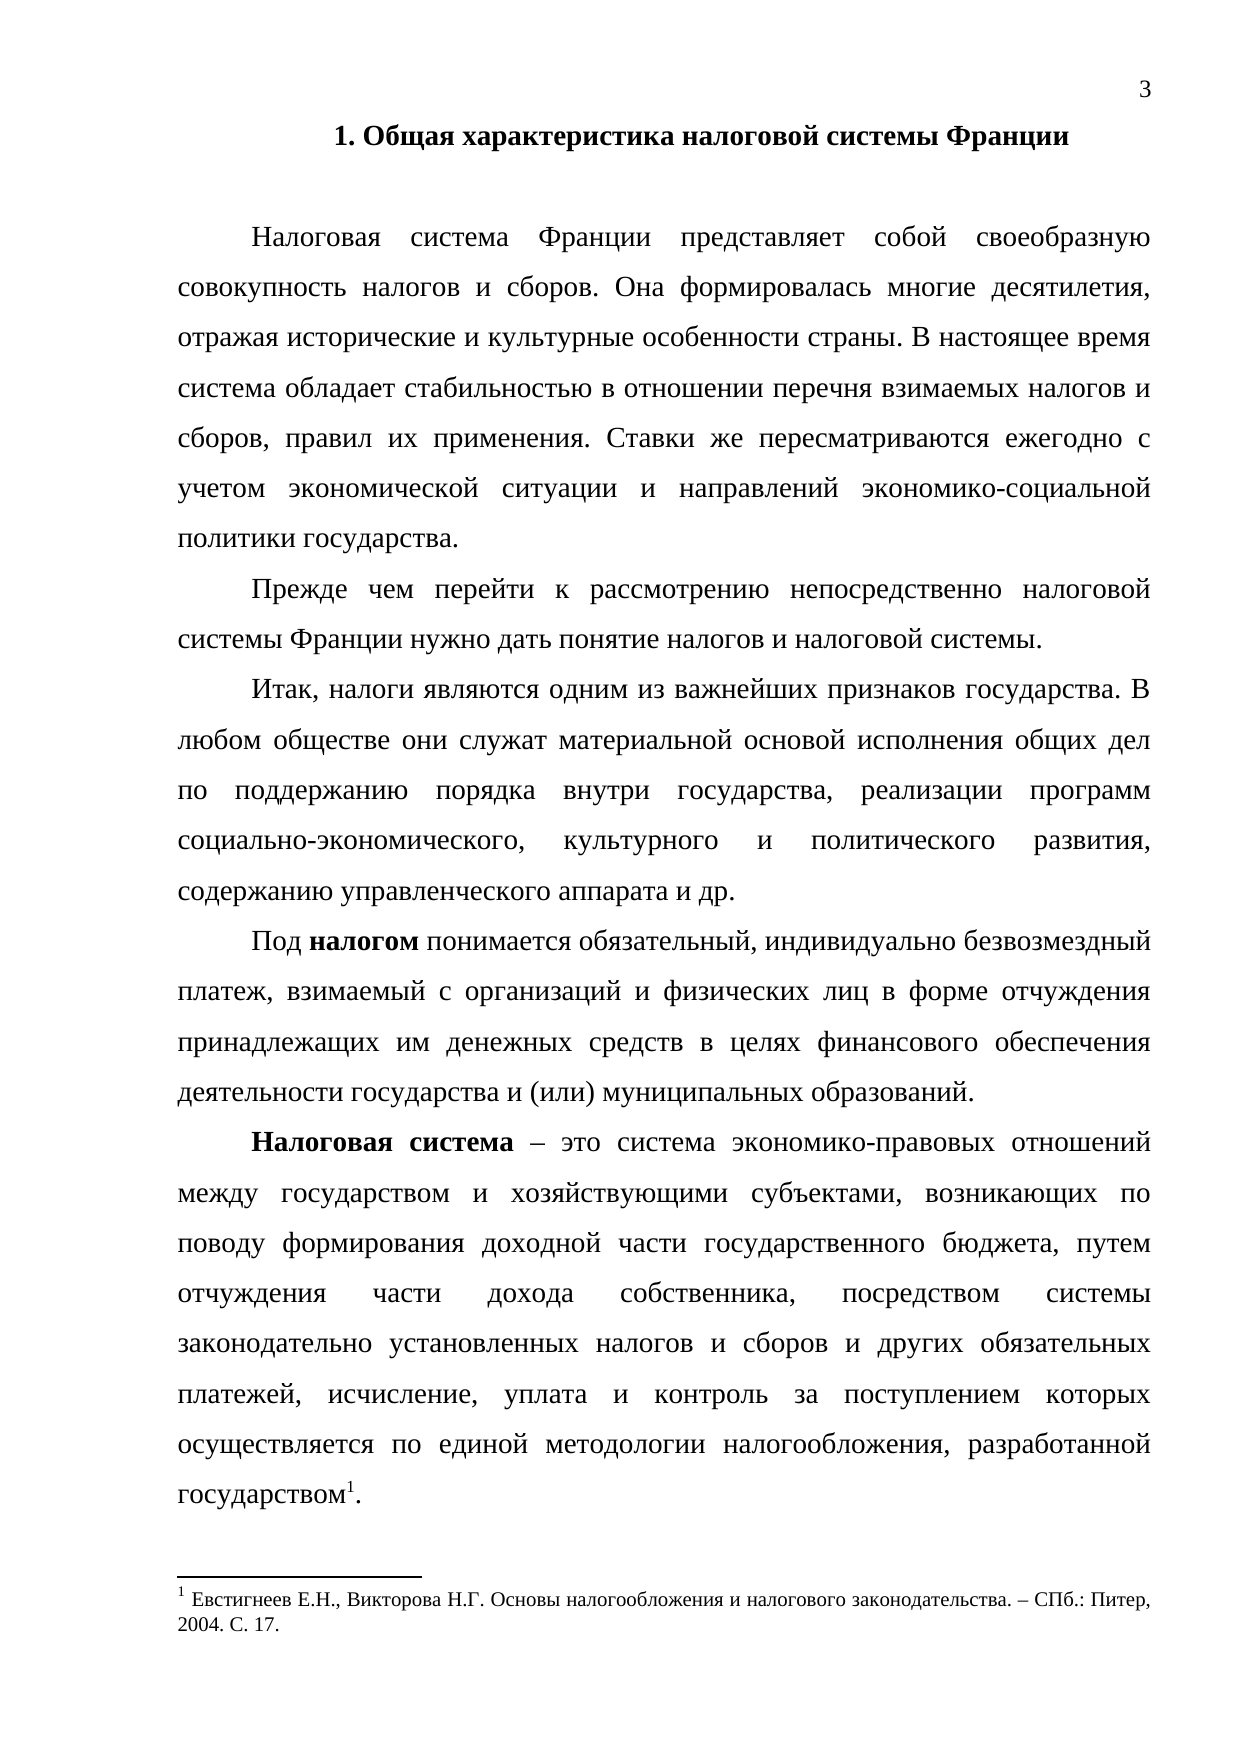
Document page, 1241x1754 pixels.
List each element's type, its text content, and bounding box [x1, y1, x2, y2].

text Итак, налоги являются одним из важнейших признаков государства. В любом обществе они служат материальной основой исполнения общих дел по поддержанию порядка внутри государства, реализации программ социально-экономического, культурного и политического развития, содержанию управленческого аппарата и др. [177, 672, 1152, 906]
text 1. Общая характеристика налоговой системы Франции [177, 118, 1152, 152]
text Налоговая система Франции представляет собой своеобразную совокупность налогов и сборов. Она формировалась многие десятилетия, отражая исторические и культурные особенности страны. В настоящее время система обладает стабильностью в отношении перечня взимаемых налогов и сборов, правил их применения. Ставки же пересматриваются ежегодно с учетом экономической ситуации и направлений экономико-социальной политики государства. [177, 219, 1152, 554]
text Под налогом понимается обязательный, индивидуально безвозмездный платеж, взимаемый с организаций и физических лиц в форме отчуждения принадлежащих им денежных средств в целях финансового обеспечения деятельности государства и (или) муниципальных образований. [177, 923, 1152, 1108]
text Налоговая система – это система экономико-правовых отношений между государством и хозяйствующими субъектами, возникающих по поводу формирования доходной части государственного бюджета, путем отчуждения части дохода собственника, посредством системы законодательно установленных налогов и сборов и других обязательных платежей, исчисление, уплата и контроль за поступлением которых осуществляется по единой методологии налогообложения, разработанной государством. [177, 1124, 1152, 1510]
text Прежде чем перейти к рассмотрению непосредственно налоговой системы Франции нужно дать понятие налогов и налоговой системы. [177, 571, 1152, 655]
